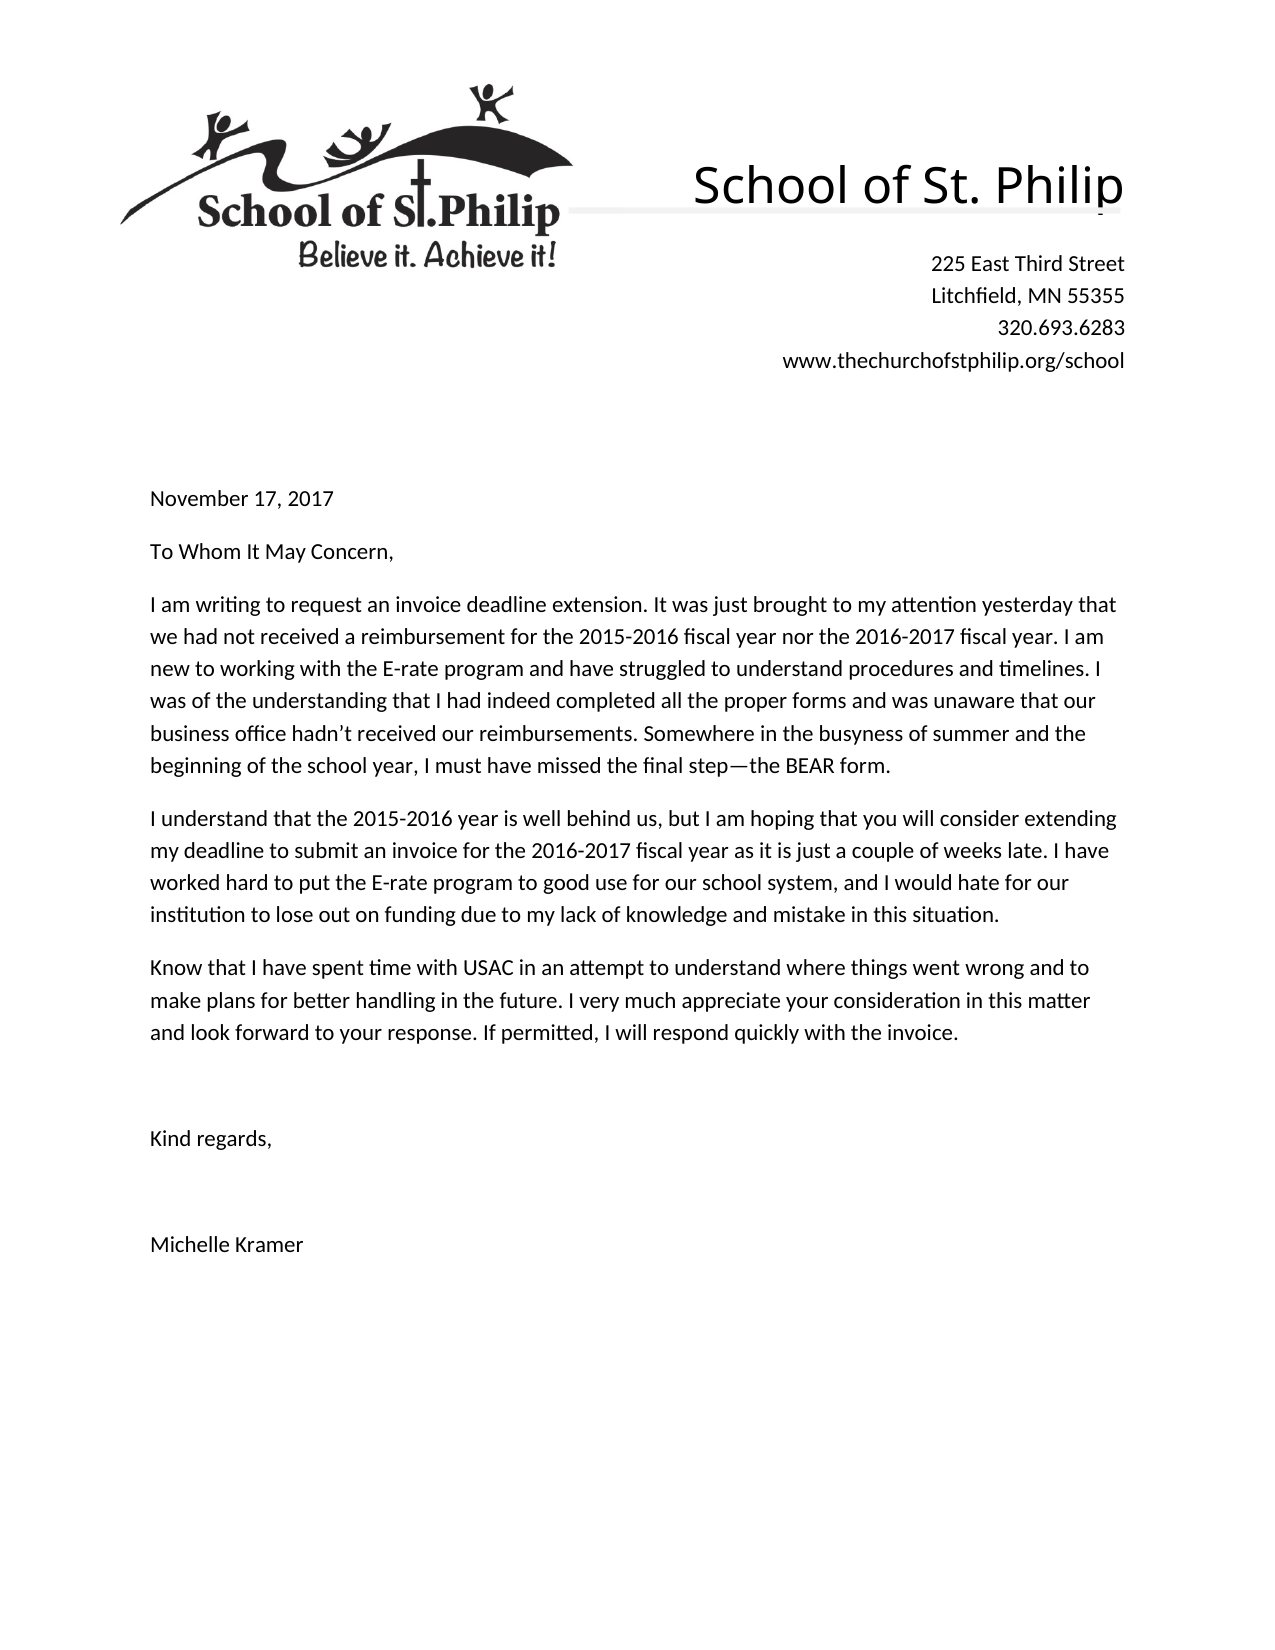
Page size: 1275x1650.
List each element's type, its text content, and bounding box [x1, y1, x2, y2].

text School of St. Philip [150, 150, 1125, 218]
text November 17, 2017 [150, 484, 1125, 512]
text Michelle Kramer [150, 1230, 1125, 1258]
text Kind regards, [150, 1124, 1125, 1152]
text www.thechurchofstphilip.org/school [150, 346, 1125, 374]
picture [75, 0, 621, 628]
text To Whom It May Concern, [150, 537, 1125, 565]
text I am writing to request an invoice deadline extension. It was just brought to my attention yesterday that we had not received a reimbursement for the 2015-2016 fiscal year nor the 2016-2017 fiscal year. I am new to working with the E-rate program and have struggled to understand procedures and timelines. I was of the understanding that I had indeed completed all the proper forms and was unaware that our business office hadn’t received our reimbursements. Somewhere in the busyness of summer and the beginning of the school year, I must have missed the final step—the BEAR form. [150, 590, 1125, 779]
text I understand that the 2015-2016 year is well behind us, but I am hoping that you will consider extending my deadline to submit an invoice for the 2016-2017 fiscal year as it is just a couple of weeks late. I have worked hard to put the E-rate program to good use for our school system, and I would hate for our institution to lose out on funding due to my lack of knowledge and mistake in this situation. [150, 804, 1125, 928]
text 225 East Third Street [150, 249, 1125, 277]
text Know that I have spent time with USAC in an attempt to understand where things went wrong and to make plans for better handling in the future. I very much appreciate your consideration in this matter and look forward to your response. If permitted, I will respond quickly with the invoice. [150, 953, 1125, 1046]
text Litchfield, MN 55355 [150, 281, 1125, 309]
text 320.693.6283 [150, 313, 1125, 342]
